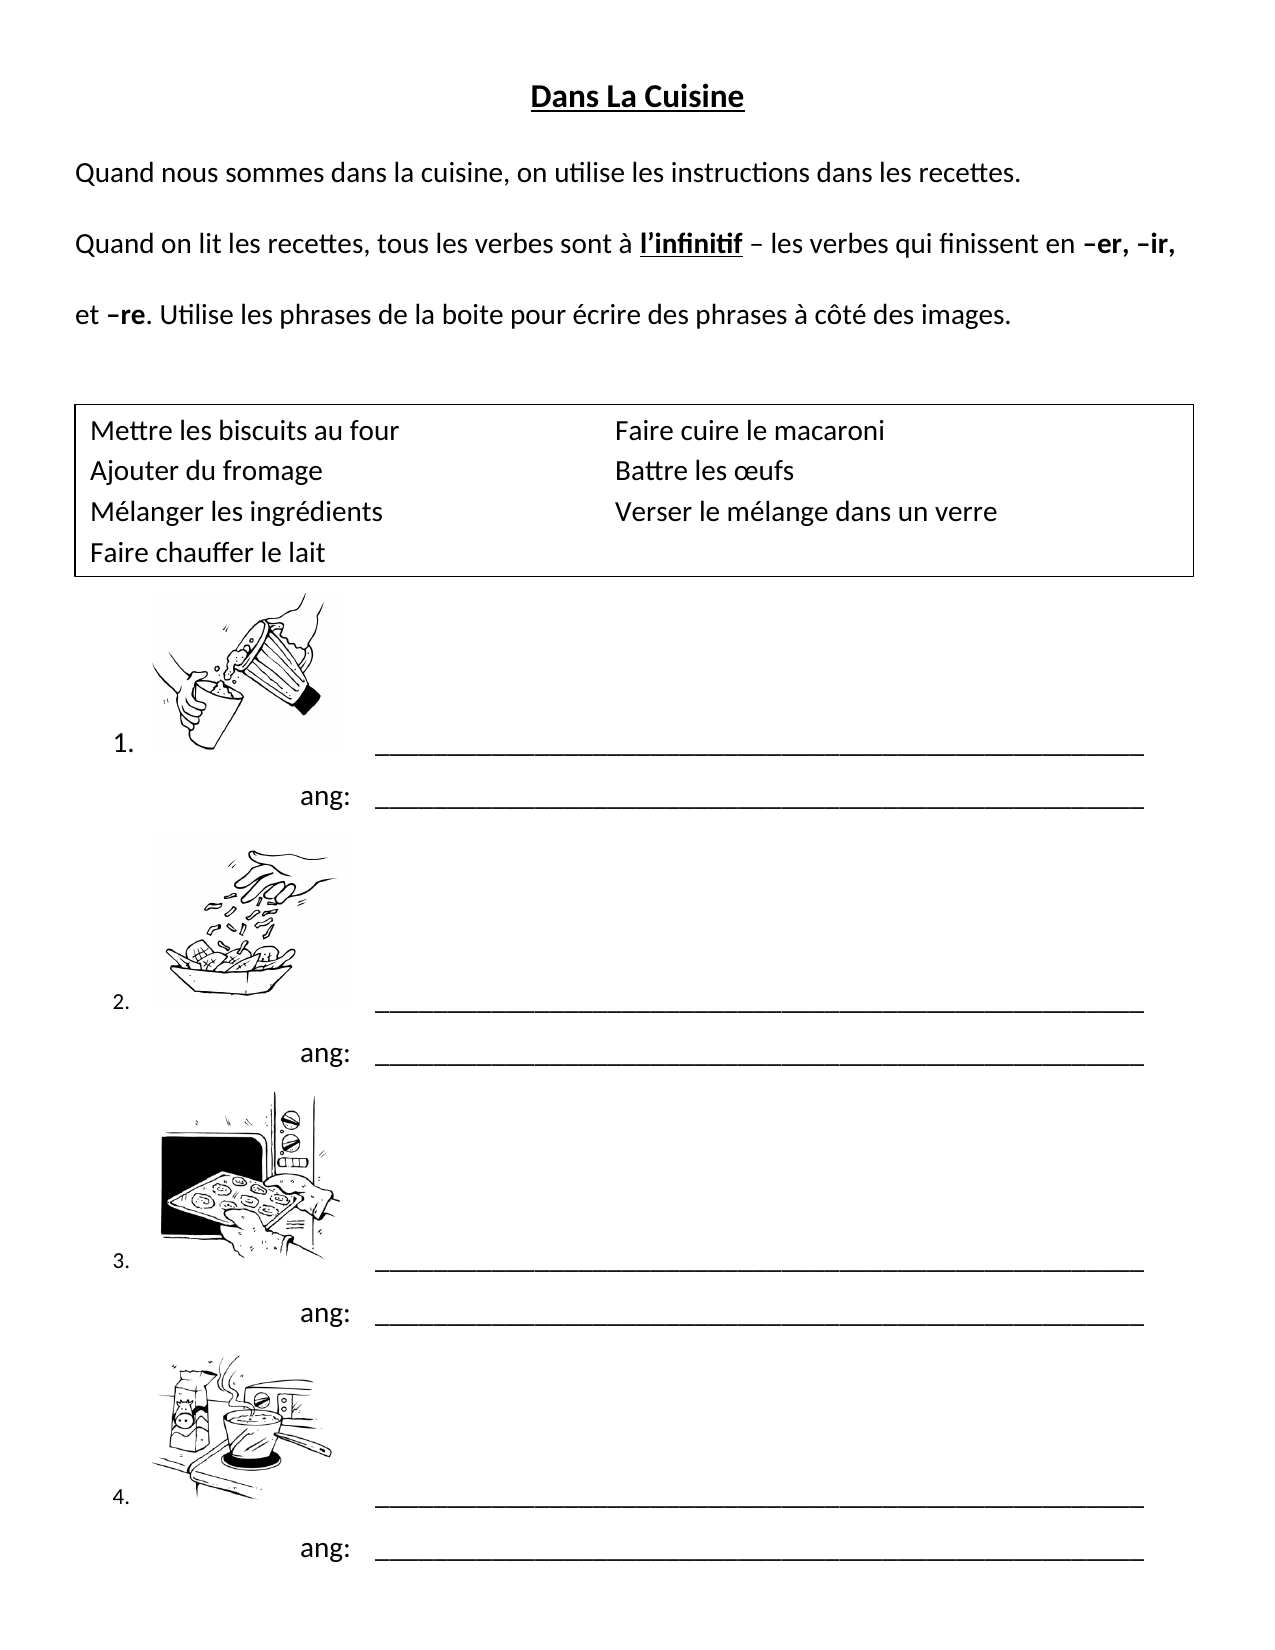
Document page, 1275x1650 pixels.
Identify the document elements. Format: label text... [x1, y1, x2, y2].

text Quand nous sommes dans la cuisine, on utilise les instructions dans les recettes. [75, 154, 1200, 189]
list _____________________________________________________ ang: _____________________________________________________ [112, 831, 1200, 1070]
picture [150, 593, 339, 753]
picture [150, 1087, 340, 1269]
picture [150, 1347, 339, 1505]
text Quand on lit les recettes, tous les verbes sont à l’infinitif – les verbes qui finissent en –er, –ir, et –re. Utilise les phrases de la boite pour écrire des phrases à côté des images. [75, 225, 1200, 332]
text Dans La Cuisine [75, 75, 1200, 116]
list _____________________________________________________ ang: _____________________________________________________ [112, 1088, 1200, 1330]
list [112, 1347, 1200, 1565]
picture [150, 831, 347, 1009]
list _____________________________________________________ ang: _____________________________________________________ [112, 593, 1200, 813]
